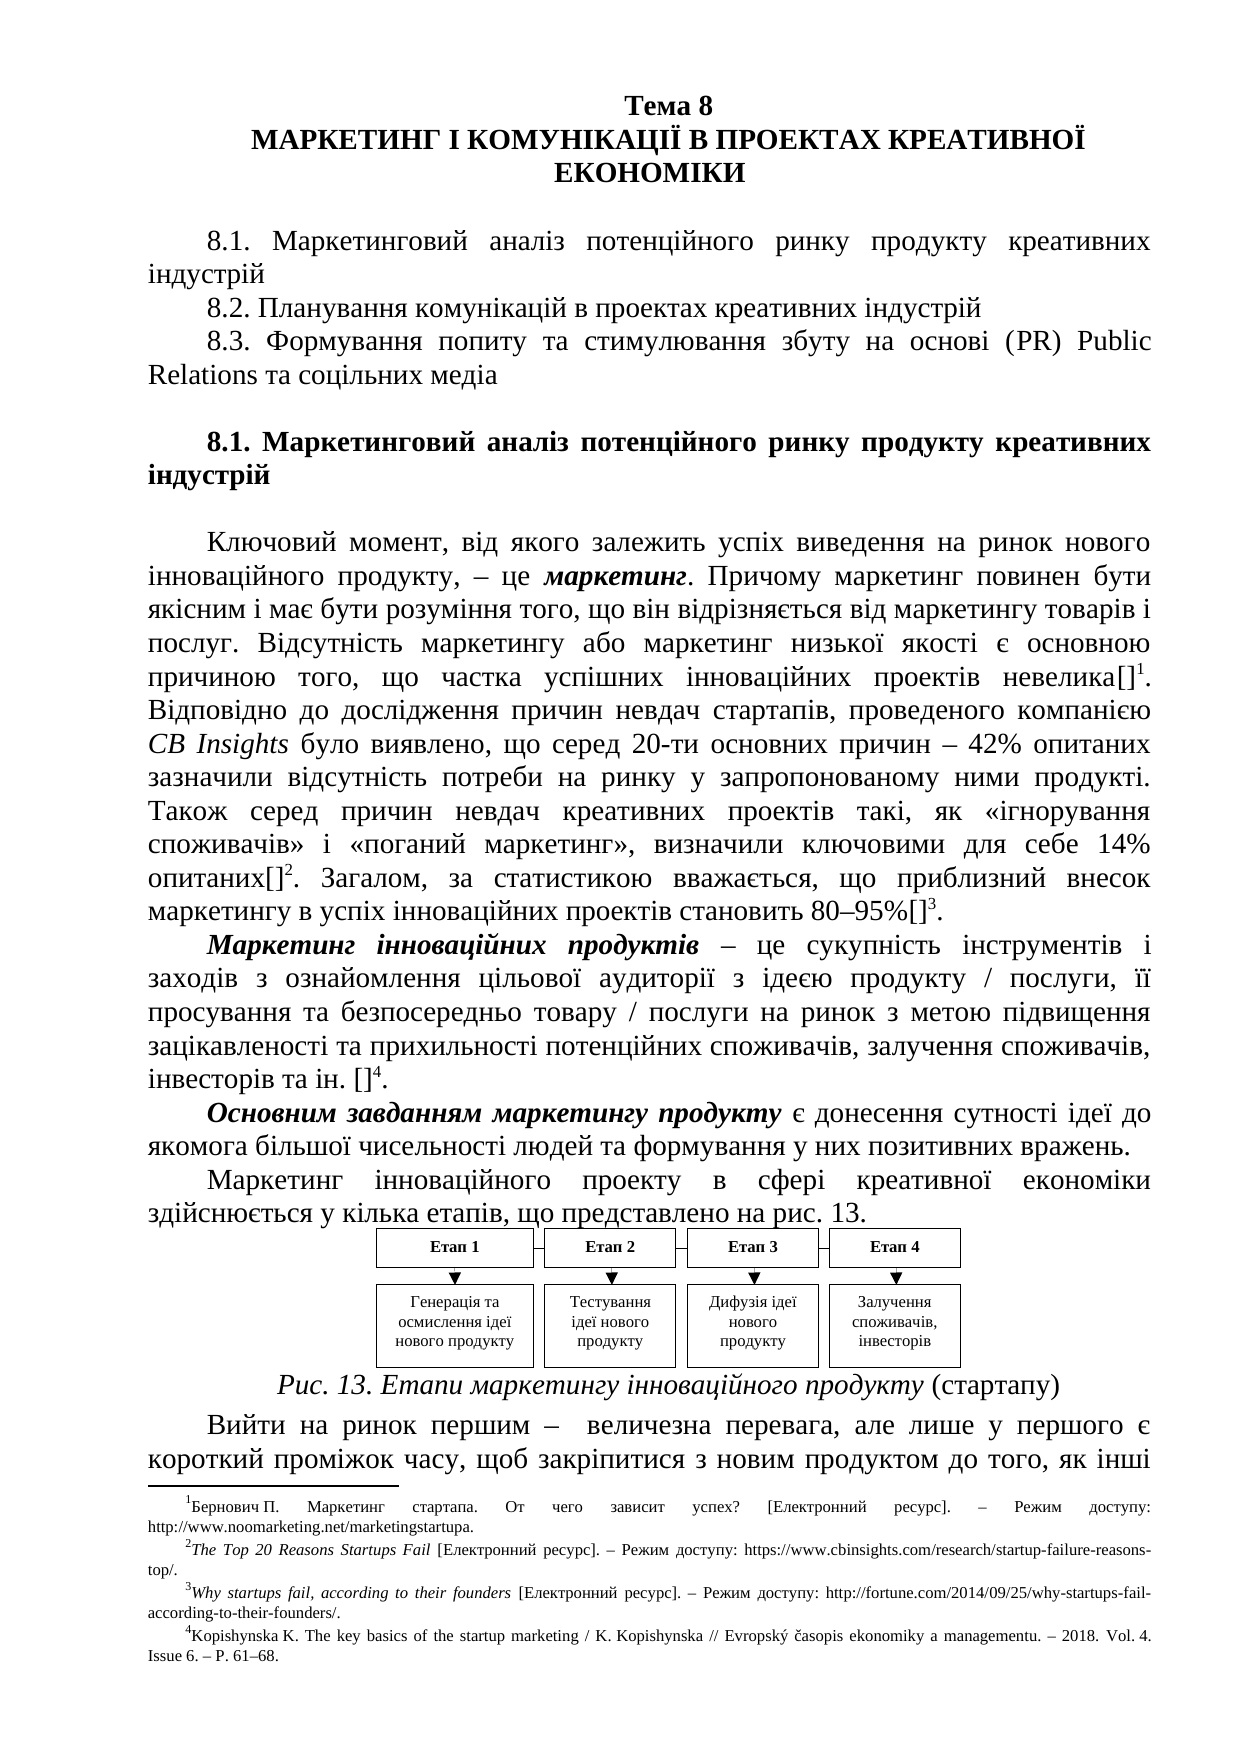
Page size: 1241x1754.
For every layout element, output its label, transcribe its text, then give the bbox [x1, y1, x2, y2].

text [148, 1407, 1152, 1474]
text Маркетинг інноваційних продуктів – це сукупність інструментів і заходів з ознайомлення цільової аудиторії з ідеєю продукту / послуги, її просування та безпосередньо товару / послуги на ринок з метою підвищення зацікавленості та прихильності потенційних споживачів, залучення споживачів, інвесторів та ін. []. [148, 927, 1152, 1095]
text 8.1. Маркетинговий аналіз потенційного ринку продукту креативних індустрій [148, 223, 1152, 290]
text 8.1. Маркетинговий аналіз потенційного ринку продукту креативних індустрій [148, 424, 1152, 491]
text Маркетинг інноваційного проекту в сфері креативної економіки здійснюється у кілька етапів, що представлено на рис. 13. [148, 1162, 1152, 1229]
text МАРКЕТИНГ І КОМУНІКАЦІЇ В ПРОЕКТАХ КРЕАТИВНОЇ ЕКОНОМІКИ [148, 122, 1152, 189]
text 8.2. Планування комунікацій в проектах креативних індустрій [148, 290, 1152, 323]
text Тема 8 [148, 88, 1152, 122]
text Основним завданням маркетингу продукту є донесення сутності ідеї до якомога більшої чисельності людей та формування у них позитивних вражень. [148, 1095, 1152, 1162]
text 8.3. Формування попиту та стимулювання збуту на основі (PR) Public Relations та соцільних медіа [148, 323, 1152, 390]
text Ключовий момент, від якого залежить успіх виведення на ринок нового інноваційного продукту, – це маркетинг. Причому маркетинг повинен бути якісним і має бути розуміння того, що він відрізняється від маркетингу товарів і послуг. Відсутність маркетингу або маркетинг низької якості є основною причиною того, що частка успішних інноваційних проектів невелика[]. Відповідно до дослідження причин невдач стартапів, проведеного компанією CB Insights було виявлено, що серед 20-ти основних причин – 42% опитаних зазначили відсутність потреби на ринку у запропонованому ними продукті. Також серед причин невдач креативних проектів такі, як «ігнорування споживачів» і «поганий маркетинг», визначили ключовими для себе 14% опитаних[]. Загалом, за статистикою вважається, що приблизний внесок маркетингу в успіх інноваційних проектів становить 80–95%[]. [148, 524, 1152, 927]
text Рис. 13. Етапи маркетингу інноваційного продукту (стартапу) [148, 1367, 1152, 1401]
